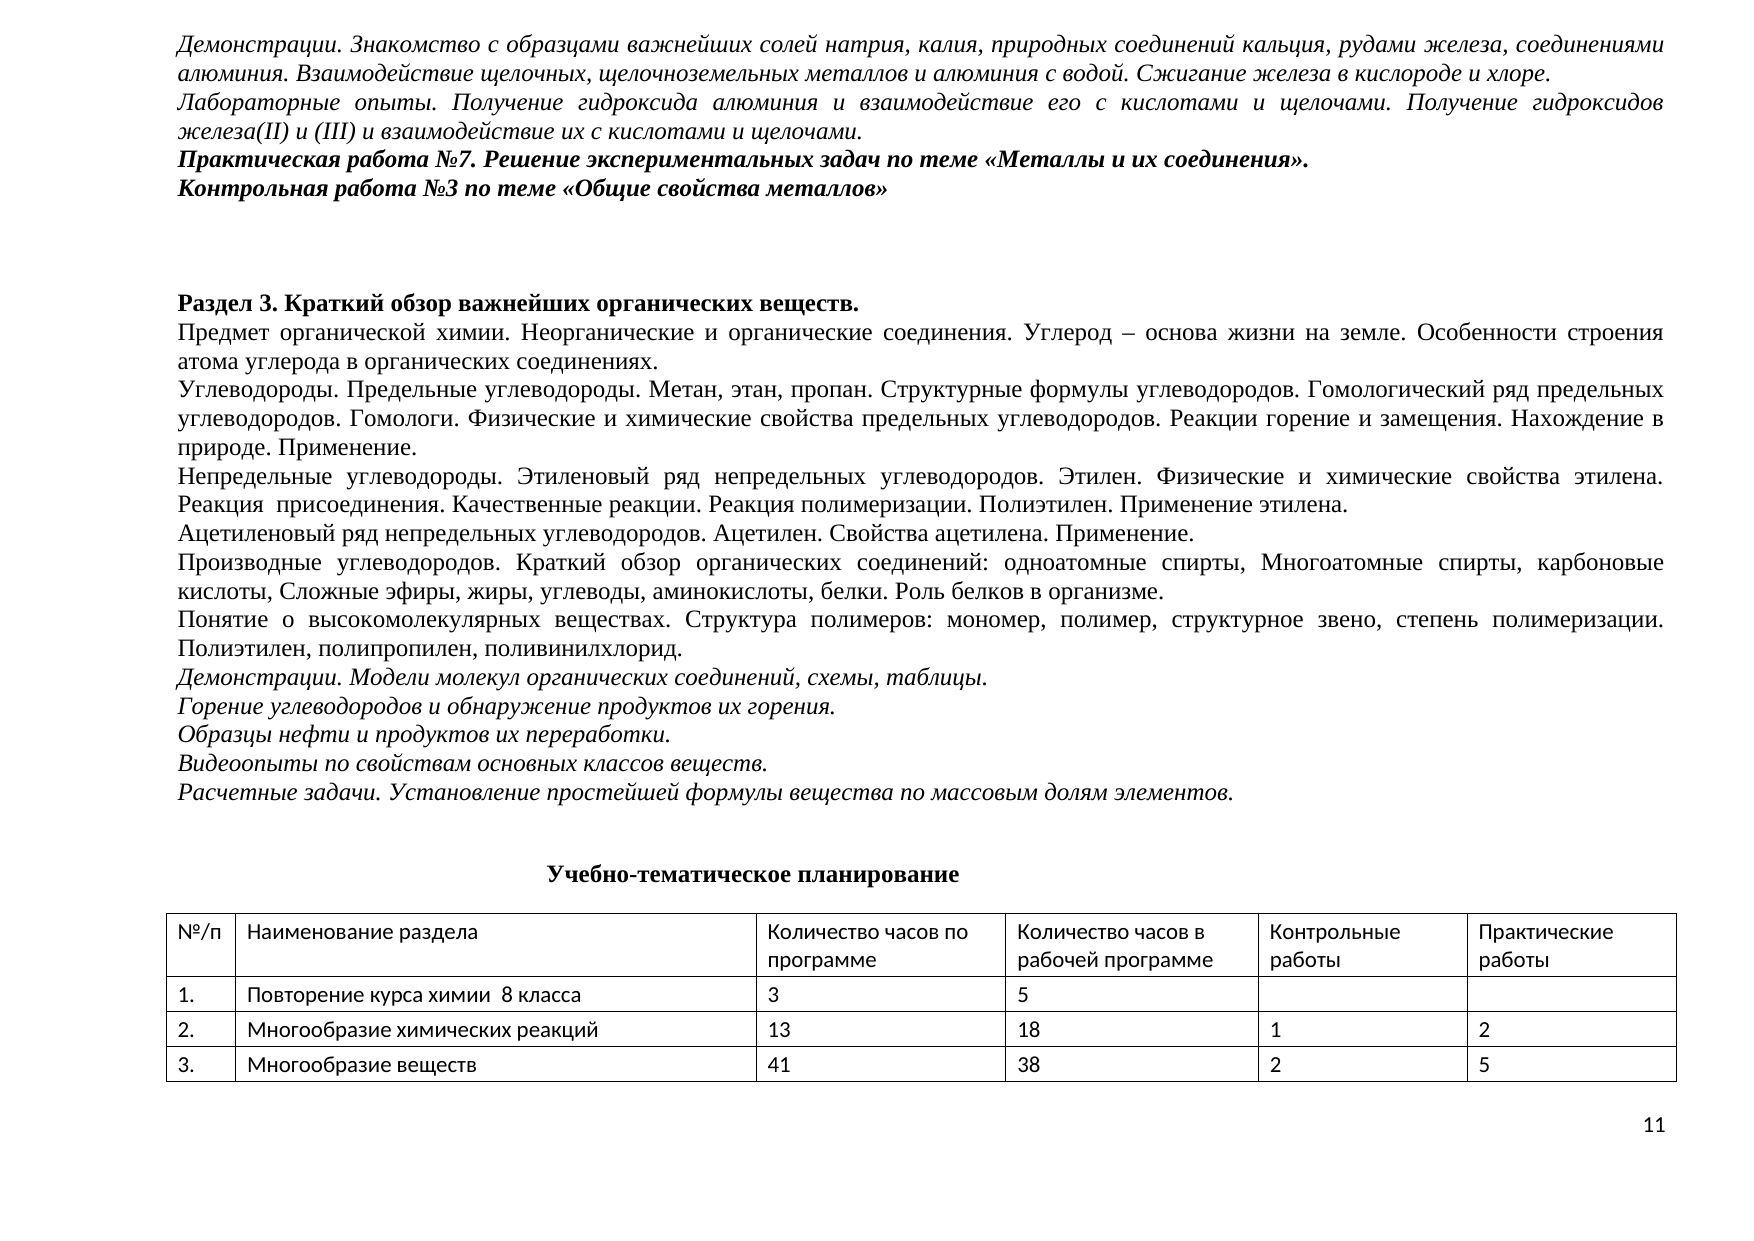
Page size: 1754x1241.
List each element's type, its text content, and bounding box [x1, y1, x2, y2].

text Лабораторные опыты. Получение гидроксида алюминия и взаимодействие его с кислотами и щелочами. Получение гидроксидов железа(II) и (III) и взаимодействие их с кислотами и щелочами. [177, 87, 1665, 144]
text Понятие о высокомолекулярных веществах. Структура полимеров: мономер, полимер, структурное звено, степень полимеризации. Полиэтилен, полипропилен, поливинилхлорид. [177, 604, 1665, 662]
text Непредельные углеводороды. Этиленовый ряд непредельных углеводородов. Этилен. Физические и химические свойства этилена. Реакция присоединения. Качественные реакции. Реакция полимеризации. Полиэтилен. Применение этилена. [177, 461, 1665, 518]
table_cell Многообразие химических реакций [236, 1012, 756, 1046]
table_header Количество часов в рабочей программе [1006, 914, 1258, 976]
table_cell 2. [167, 1012, 235, 1046]
table_cell 3 [757, 977, 1005, 1011]
table_cell 38 [1006, 1047, 1258, 1081]
text Расчетные задачи. Установление простейшей формулы вещества по массовым долям элементов. [177, 777, 1665, 806]
table_cell 41 [757, 1047, 1005, 1081]
table_cell 1. [167, 977, 235, 1011]
table_header Практические работы [1468, 914, 1676, 976]
table_header Количество часов по программе [757, 914, 1005, 976]
table_cell [1468, 977, 1676, 1011]
table_cell [1259, 977, 1467, 1011]
table_cell Повторение курса химии 8 класса [236, 977, 756, 1011]
table_header Наименование раздела [236, 914, 756, 976]
text Учебно-тематическое планирование [472, 859, 1665, 888]
text Образцы нефти и продуктов их переработки. [177, 719, 1665, 748]
text Углеводороды. Предельные углеводороды. Метан, этан, пропан. Структурные формулы углеводородов. Гомологический ряд предельных углеводородов. Гомологи. Физические и химические свойства предельных углеводородов. Реакции горение и замещения. Нахождение в природе. Применение. [177, 374, 1665, 461]
text Контрольная работа №3 по теме «Общие свойства металлов» [177, 173, 1665, 202]
table_cell Многообразие веществ [236, 1047, 756, 1081]
table_cell 2 [1259, 1047, 1467, 1081]
text Раздел 3. Краткий обзор важнейших органических веществ. [177, 288, 1665, 317]
table_header №/п [167, 914, 235, 976]
text Видеоопыты по свойствам основных классов веществ. [177, 748, 1665, 777]
text Демонстрации. Знакомство с образцами важнейших солей натрия, калия, природных соединений кальция, рудами железа, соединениями алюминия. Взаимодействие щелочных, щелочноземельных металлов и алюминия с водой. Сжигание железа в кислороде и хлоре. [177, 29, 1665, 87]
table_cell 1 [1259, 1012, 1467, 1046]
text Предмет органической химии. Неорганические и органические соединения. Углерод – основа жизни на земле. Особенности строения атома углерода в органических соединениях. [177, 317, 1665, 374]
table_cell 2 [1468, 1012, 1676, 1046]
text Ацетиленовый ряд непредельных углеводородов. Ацетилен. Свойства ацетилена. Применение. [177, 518, 1665, 547]
text Горение углеводородов и обнаружение продуктов их горения. [177, 691, 1665, 719]
table_header Контрольные работы [1259, 914, 1467, 976]
table_cell 13 [757, 1012, 1005, 1046]
text Демонстрации. Модели молекул органических соединений, схемы, таблицы. [177, 662, 1665, 691]
table_cell 5 [1468, 1047, 1676, 1081]
table_cell 18 [1006, 1012, 1258, 1046]
table_cell 5 [1006, 977, 1258, 1011]
text Производные углеводородов. Краткий обзор органических соединений: одноатомные спирты, Многоатомные спирты, карбоновые кислоты, Сложные эфиры, жиры, углеводы, аминокислоты, белки. Роль белков в организме. [177, 547, 1665, 604]
table_cell 3. [167, 1047, 235, 1081]
text Практическая работа №7. Решение экспериментальных задач по теме «Металлы и их соединения». [177, 144, 1665, 173]
